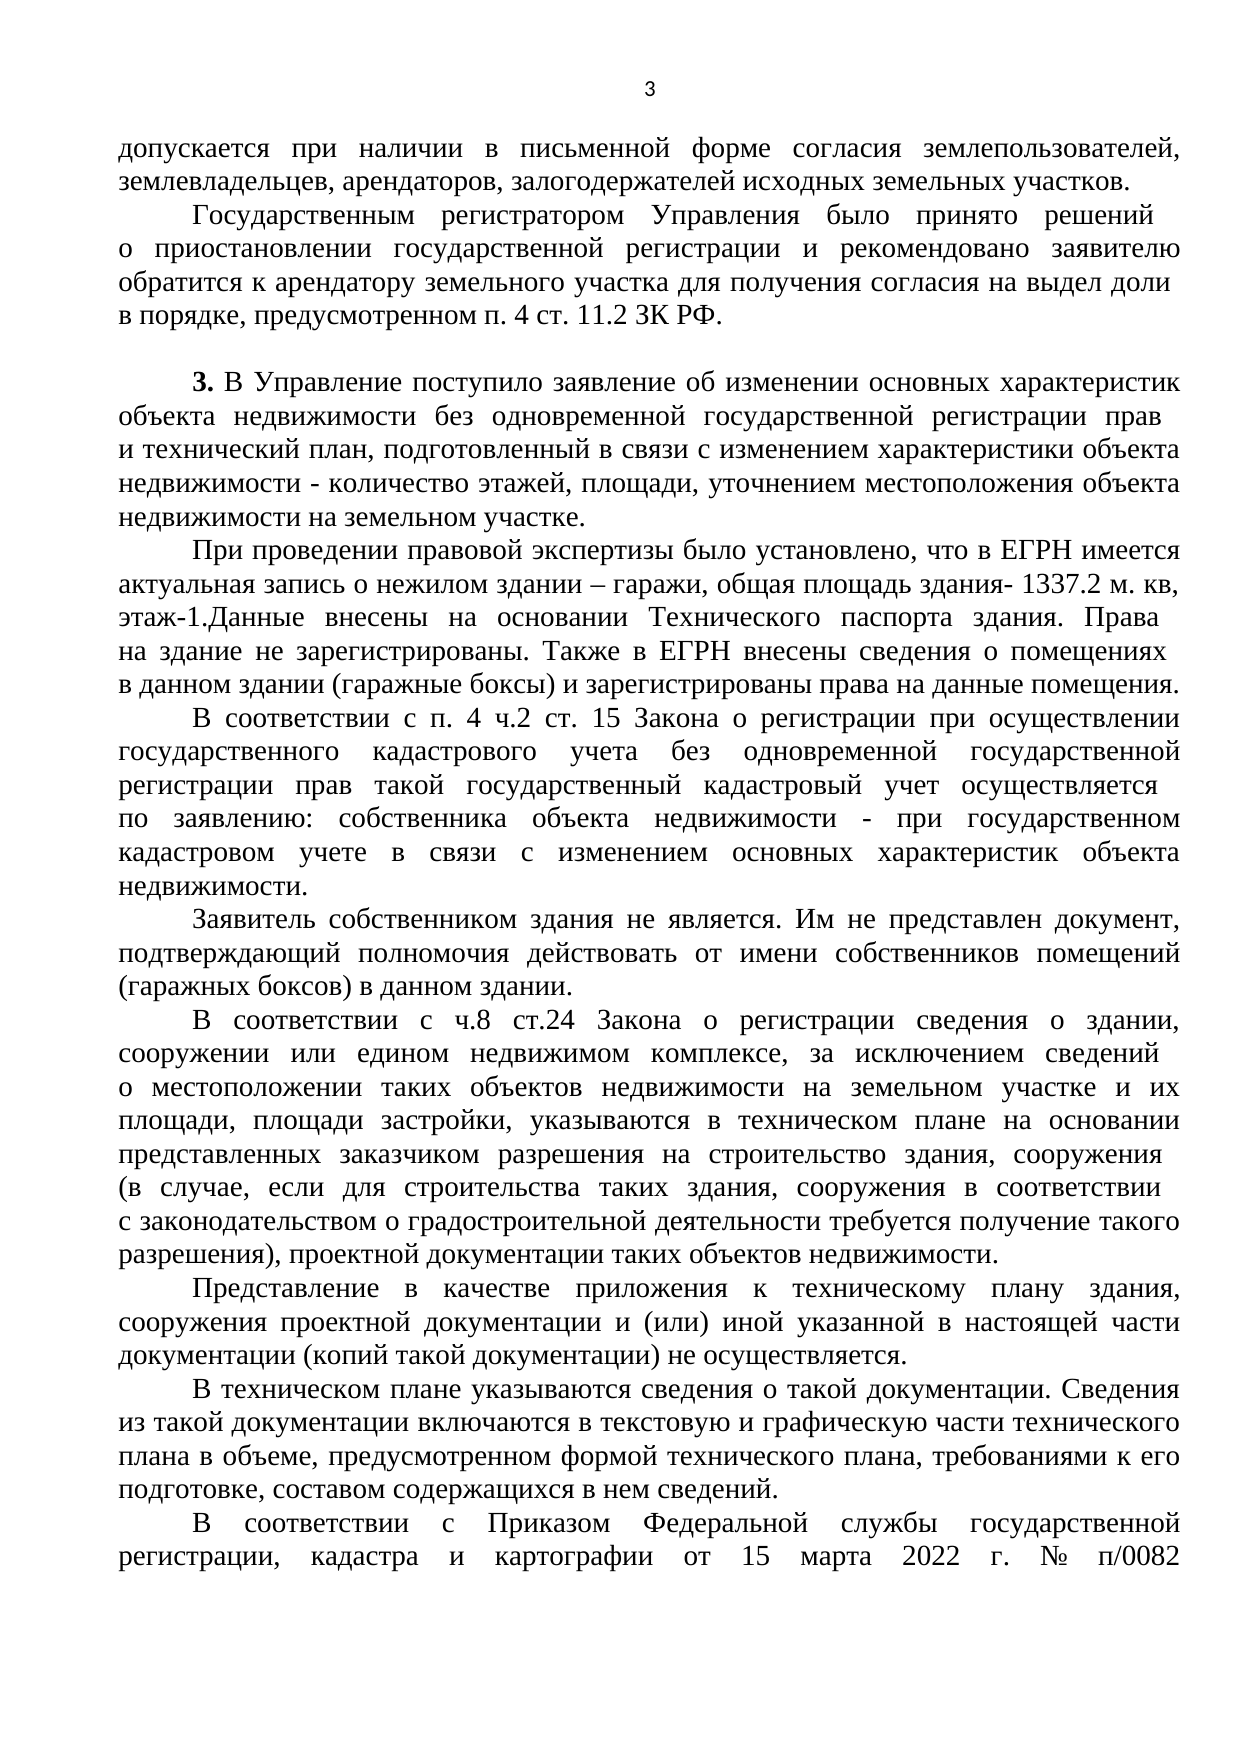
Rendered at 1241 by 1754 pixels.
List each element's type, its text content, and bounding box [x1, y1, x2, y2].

text Государственным регистратором Управления было принято решений о приостановлении государственной регистрации и рекомендовано заявителю обратится к арендатору земельного участка для получения согласия на выдел доли в порядке, предусмотренном п. 4 ст. 11.2 ЗК РФ. [118, 197, 1181, 331]
text В техническом плане указываются сведения о такой документации. Сведения из такой документации включаются в текстовую и графическую части технического плана в объеме, предусмотренном формой технического плана, требованиями к его подготовке, составом содержащихся в нем сведений. [118, 1371, 1181, 1505]
text В соответствии с ч.8 ст.24 Закона о регистрации сведения о здании, сооружении или едином недвижимом комплексе, за исключением сведений о местоположении таких объектов недвижимости на земельном участке и их площади, площади застройки, указываются в техническом плане на основании представленных заказчиком разрешения на строительство здания, сооружения (в случае, если для строительства таких здания, сооружения в соответствии с законодательством о градостроительной деятельности требуется получение такого разрешения), проектной документации таких объектов недвижимости. [118, 1002, 1181, 1270]
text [118, 1505, 1181, 1572]
text В соответствии с п. 4 ч.2 ст. 15 Закона о регистрации при осуществлении государственного кадастрового учета без одновременной государственной регистрации прав такой государственный кадастровый учет осуществляется по заявлению: собственника объекта недвижимости - при государственном кадастровом учете в связи с изменением основных характеристик объекта недвижимости. [118, 700, 1181, 901]
text 3. В Управление поступило заявление об изменении основных характеристик объекта недвижимости без одновременной государственной регистрации прав и технический план, подготовленный в связи с изменением характеристики объекта недвижимости - количество этажей, площади, уточнением местоположения объекта недвижимости на земельном участке. [118, 364, 1181, 532]
text Заявитель собственником здания не является. Им не представлен документ, подтверждающий полномочия действовать от имени собственников помещений (гаражных боксов) в данном здании. [118, 901, 1181, 1002]
text Представление в качестве приложения к техническому плану здания, сооружения проектной документации и (или) иной указанной в настоящей части документации (копий такой документации) не осуществляется. [118, 1270, 1181, 1371]
text При проведении правовой экспертизы было установлено, что в ЕГРН имеется актуальная запись о нежилом здании – гаражи, общая площадь здания- 1337.2 м. кв, этаж-1.Данные внесены на основании Технического паспорта здания. Права на здание не зарегистрированы. Также в ЕГРН внесены сведения о помещениях в данном здании (гаражные боксы) и зарегистрированы права на данные помещения. [118, 532, 1181, 700]
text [118, 130, 1181, 197]
